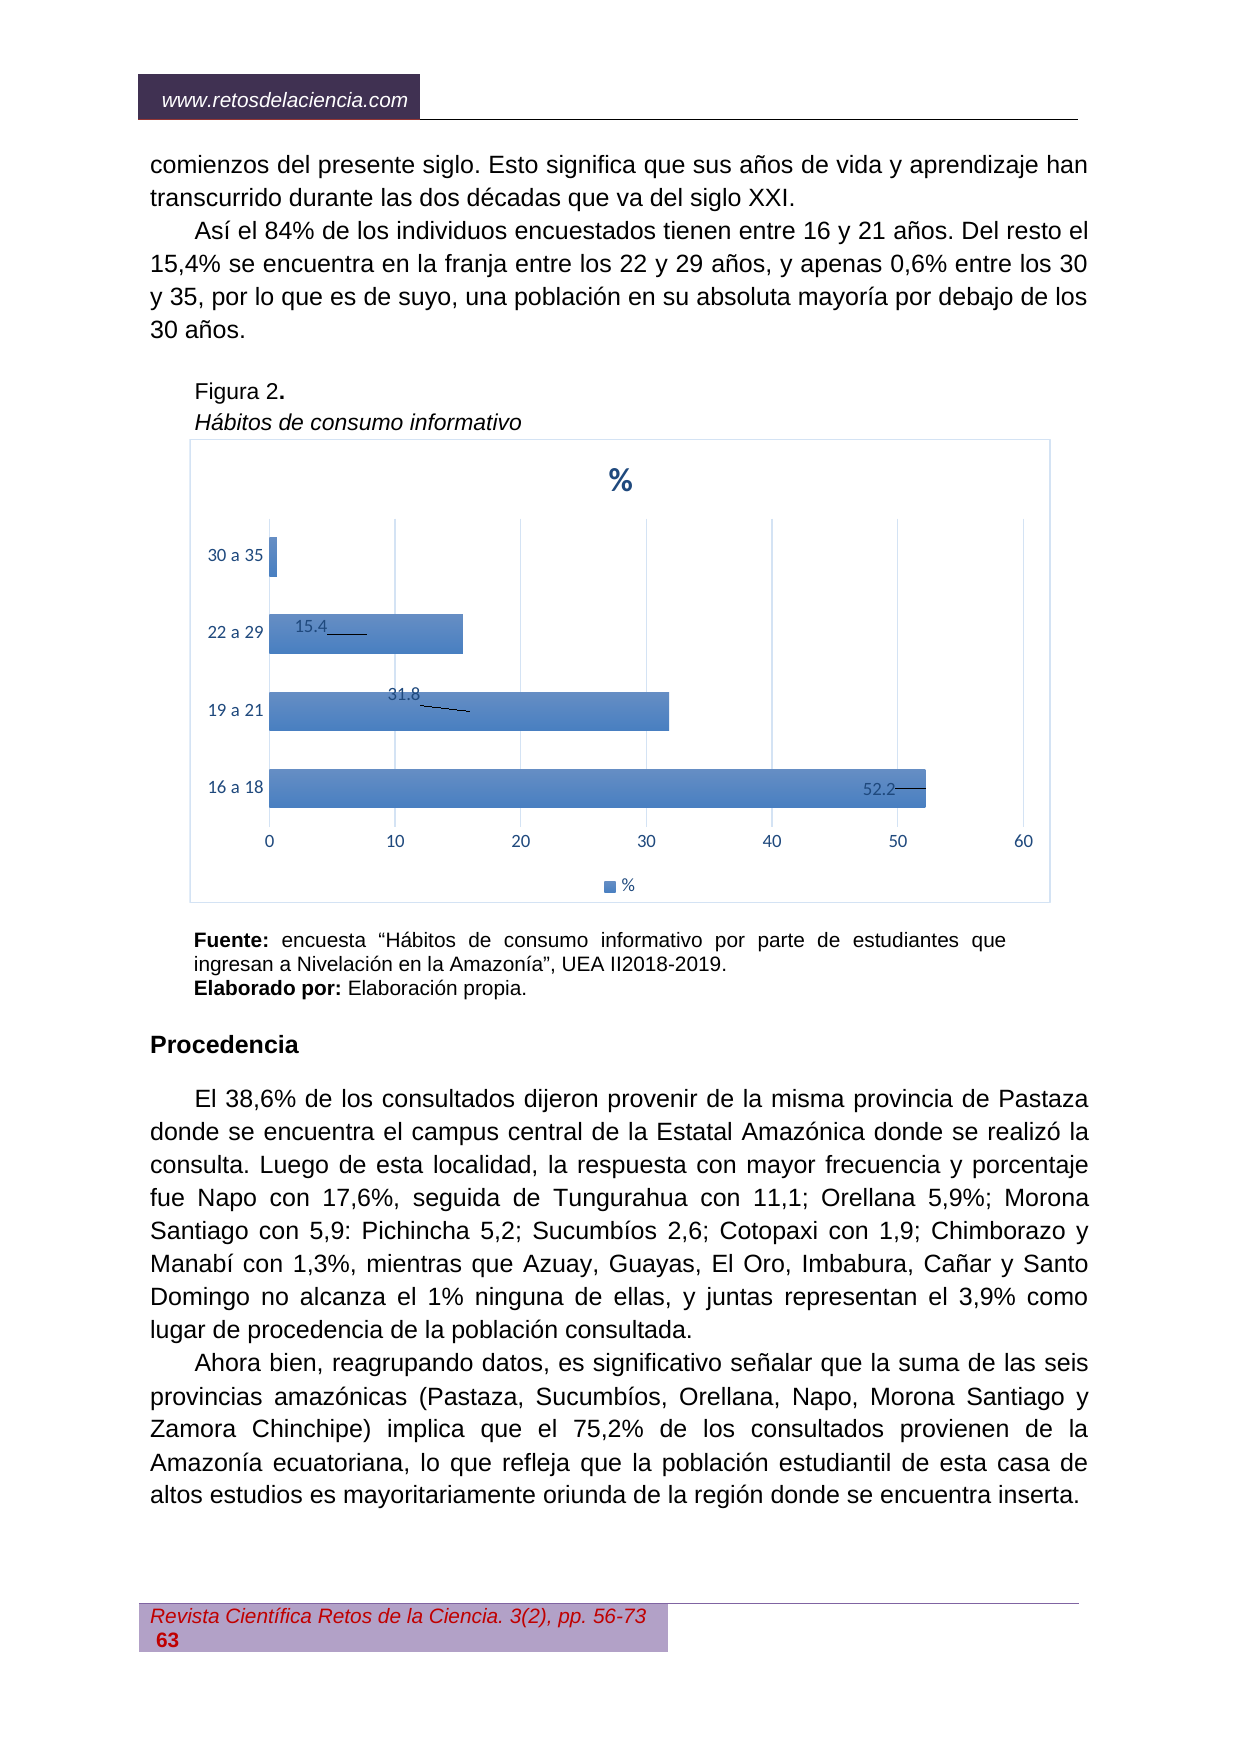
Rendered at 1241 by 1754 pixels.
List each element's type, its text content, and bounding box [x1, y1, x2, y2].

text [150, 150, 1090, 212]
text Fuente: encuesta “Hábitos de consumo informativo por parte de estudiantes que ingresan a Nivelación en la Amazonía”, UEA II2018-2019. [194, 928, 1007, 976]
text Ahora bien, reagrupando datos, es significativo señalar que la suma de las seis provincias amazónicas (Pastaza, Sucumbíos, Orellana, Napo, Morona Santiago y Zamora Chinchipe) implica que el 75,2% de los consultados provienen de la Amazonía ecuatoriana, lo que refleja que la población estudiantil de esta casa de altos estudios es mayoritariamente oriunda de la región donde se encuentra inserta. [150, 1348, 1090, 1509]
text Así el 84% de los individuos encuestados tienen entre 16 y 21 años. Del resto el 15,4% se encuentra en la franja entre los 22 y 29 años, y apenas 0,6% entre los 30 y 35, por lo que es de suyo, una población en su absoluta mayoría por debajo de los 30 años. [150, 216, 1090, 344]
text Procedencia [150, 1030, 1090, 1059]
text Hábitos de consumo informativo [150, 408, 1090, 435]
text Elaborado por: Elaboración propia. [194, 976, 1007, 1000]
text Figura 2. [150, 378, 1090, 405]
text El 38,6% de los consultados dijeron provenir de la misma provincia de Pastaza donde se encuentra el campus central de la Estatal Amazónica donde se realizó la consulta. Luego de esta localidad, la respuesta con mayor frecuencia y porcentaje fue Napo con 17,6%, seguida de Tungurahua con 11,1; Orellana 5,9%; Morona Santiago con 5,9: Pichincha 5,2; Sucumbíos 2,6; Cotopaxi con 1,9; Chimborazo y Manabí con 1,3%, mientras que Azuay, Guayas, El Oro, Imbabura, Cañar y Santo Domingo no alcanza el 1% ninguna de ellas, y juntas representan el 3,9% como lugar de procedencia de la población consultada. [150, 1084, 1090, 1344]
